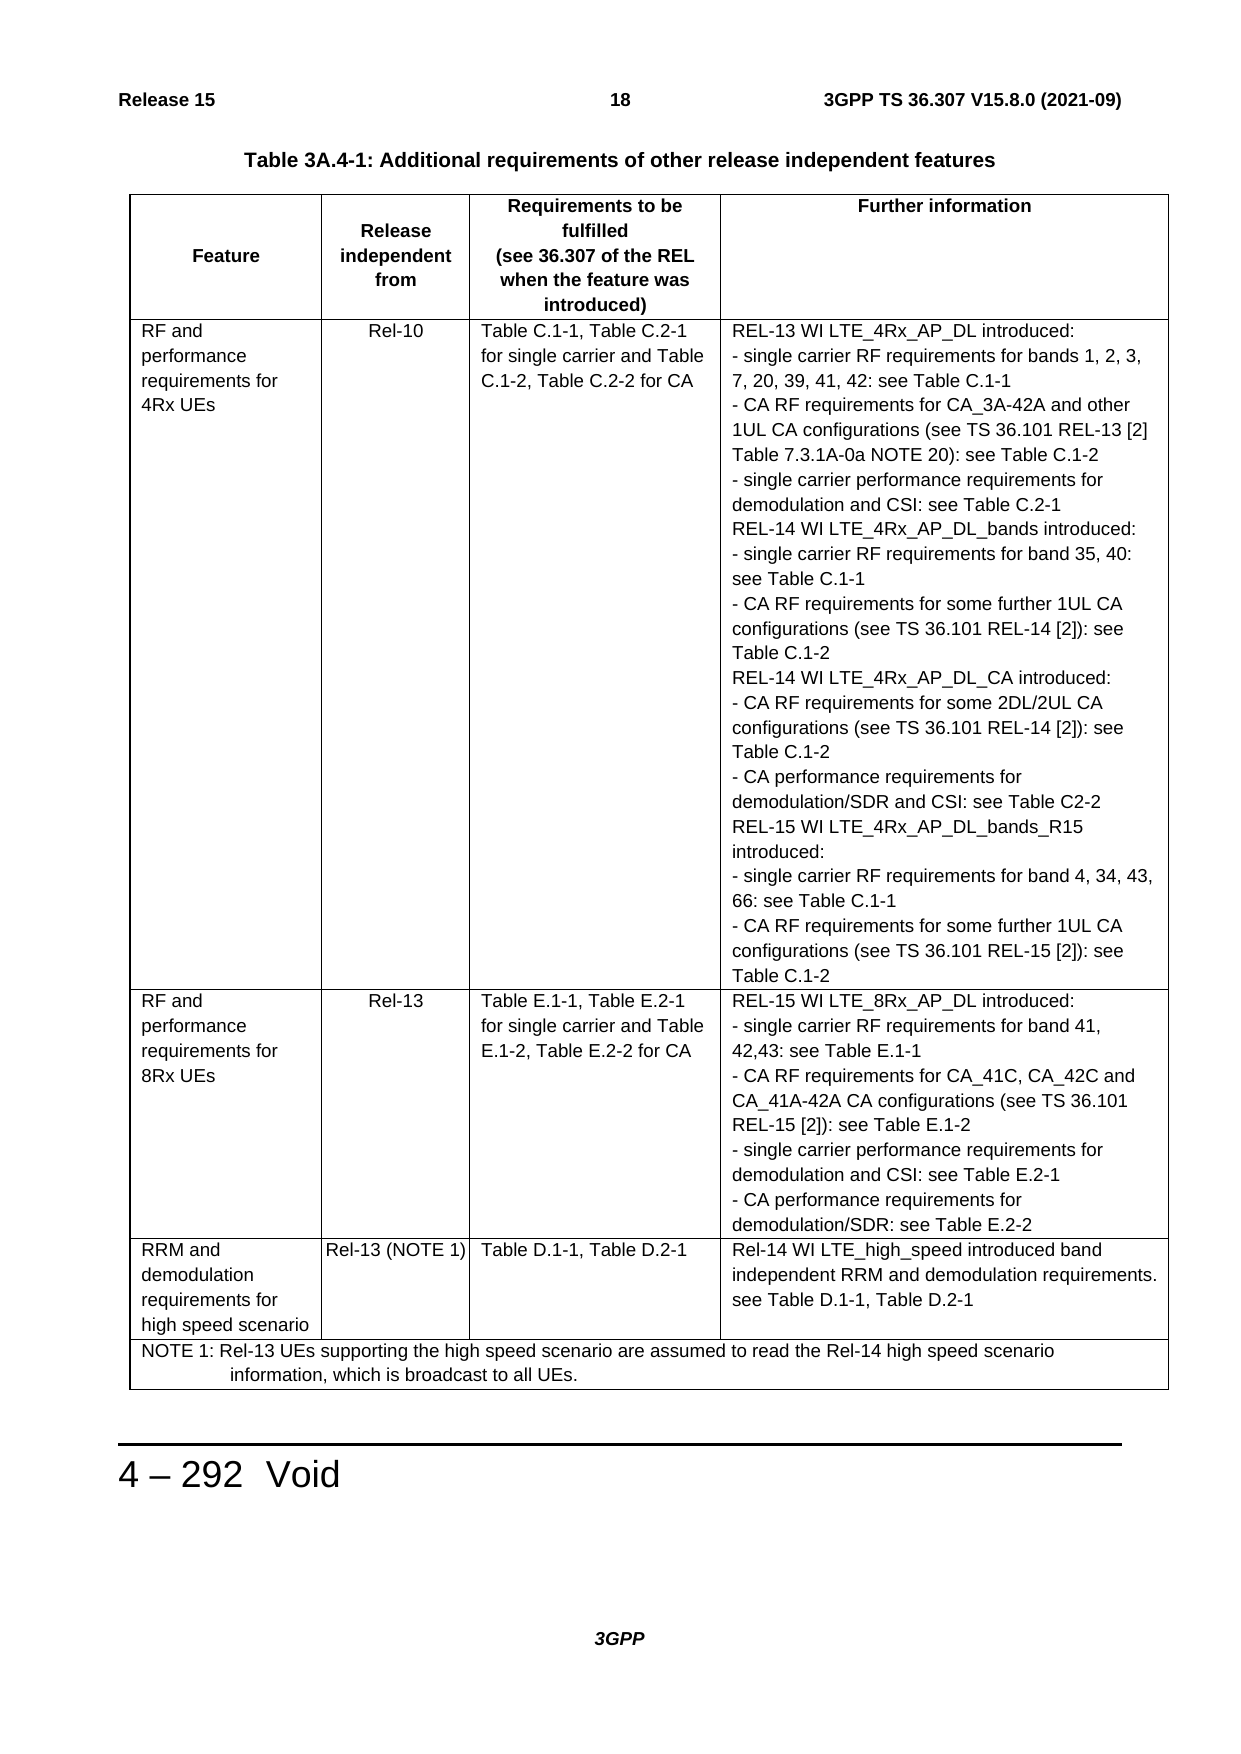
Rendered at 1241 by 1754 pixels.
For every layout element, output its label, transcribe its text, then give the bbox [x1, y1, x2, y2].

table_cell Table D.1-1, Table D.2-1 [470, 1239, 720, 1338]
table_cell Table E.1-1, Table E.2-1 for single carrier and Table E.1-2, Table E.2-2 for CA [470, 990, 720, 1238]
table_cell RF and performance requirements for 4Rx UEs [131, 320, 321, 989]
table_header Requirements to be fulfilled (see 36.307 of the REL when the feature was introduced) [470, 195, 720, 319]
table_cell RF and performance requirements for 8Rx UEs [131, 990, 321, 1238]
table_cell Table C.1-1, Table C.2-1 for single carrier and Table C.1-2, Table C.2-2 for CA [470, 320, 720, 989]
table_header Further information [721, 195, 1168, 319]
table_cell Rel-13 (NOTE 1) [322, 1239, 469, 1338]
table_header Feature [131, 195, 321, 319]
subtitle 4 – 292 Void [118, 1446, 1122, 1495]
text Table 3A.4-1: Additional requirements of other release independent features [118, 148, 1122, 172]
table_cell Rel-14 WI LTE_high_speed introduced band independent RRM and demodulation requirements. see Table D.1-1, Table D.2-1 [721, 1239, 1168, 1338]
table_cell RRM and demodulation requirements for high speed scenario [131, 1239, 321, 1338]
table_cell NOTE 1: Rel-13 UEs supporting the high speed scenario are assumed to read the Rel-14 high speed scenario information, which is broadcast to all UEs. [131, 1340, 1168, 1389]
table_cell REL-13 WI LTE_4Rx_AP_DL introduced: - single carrier RF requirements for bands 1, 2, 3, 7, 20, 39, 41, 42: see Table C.1-1 - CA RF requirements for CA_3A-42A and other 1UL CA configurations (see TS 36.101 REL-13 [2] Table 7.3.1A-0a NOTE 20): see Table C.1-2 - single carrier performance requirements for demodulation and CSI: see Table C.2-1 REL-14 WI LTE_4Rx_AP_DL_bands introduced: - single carrier RF requirements for band 35, 40: see Table C.1-1 - CA RF requirements for some further 1UL CA configurations (see TS 36.101 REL-14 [2]): see Table C.1-2 REL-14 WI LTE_4Rx_AP_DL_CA introduced: - CA RF requirements for some 2DL/2UL CA configurations (see TS 36.101 REL-14 [2]): see Table C.1-2 - CA performance requirements for demodulation/SDR and CSI: see Table C2-2 REL-15 WI LTE_4Rx_AP_DL_bands_R15 introduced: - single carrier RF requirements for band 4, 34, 43, 66: see Table C.1-1 - CA RF requirements for some further 1UL CA configurations (see TS 36.101 REL-15 [2]): see Table C.1-2 [721, 320, 1168, 989]
table_cell Rel-10 [322, 320, 469, 989]
table_header Release independent from [322, 195, 469, 319]
table_cell Rel-13 [322, 990, 469, 1238]
table_cell REL-15 WI LTE_8Rx_AP_DL introduced: - single carrier RF requirements for band 41, 42,43: see Table E.1-1 - CA RF requirements for CA_41C, CA_42C and CA_41A-42A CA configurations (see TS 36.101 REL-15 [2]): see Table E.1-2 - single carrier performance requirements for demodulation and CSI: see Table E.2-1 - CA performance requirements for demodulation/SDR: see Table E.2-2 [721, 990, 1168, 1238]
